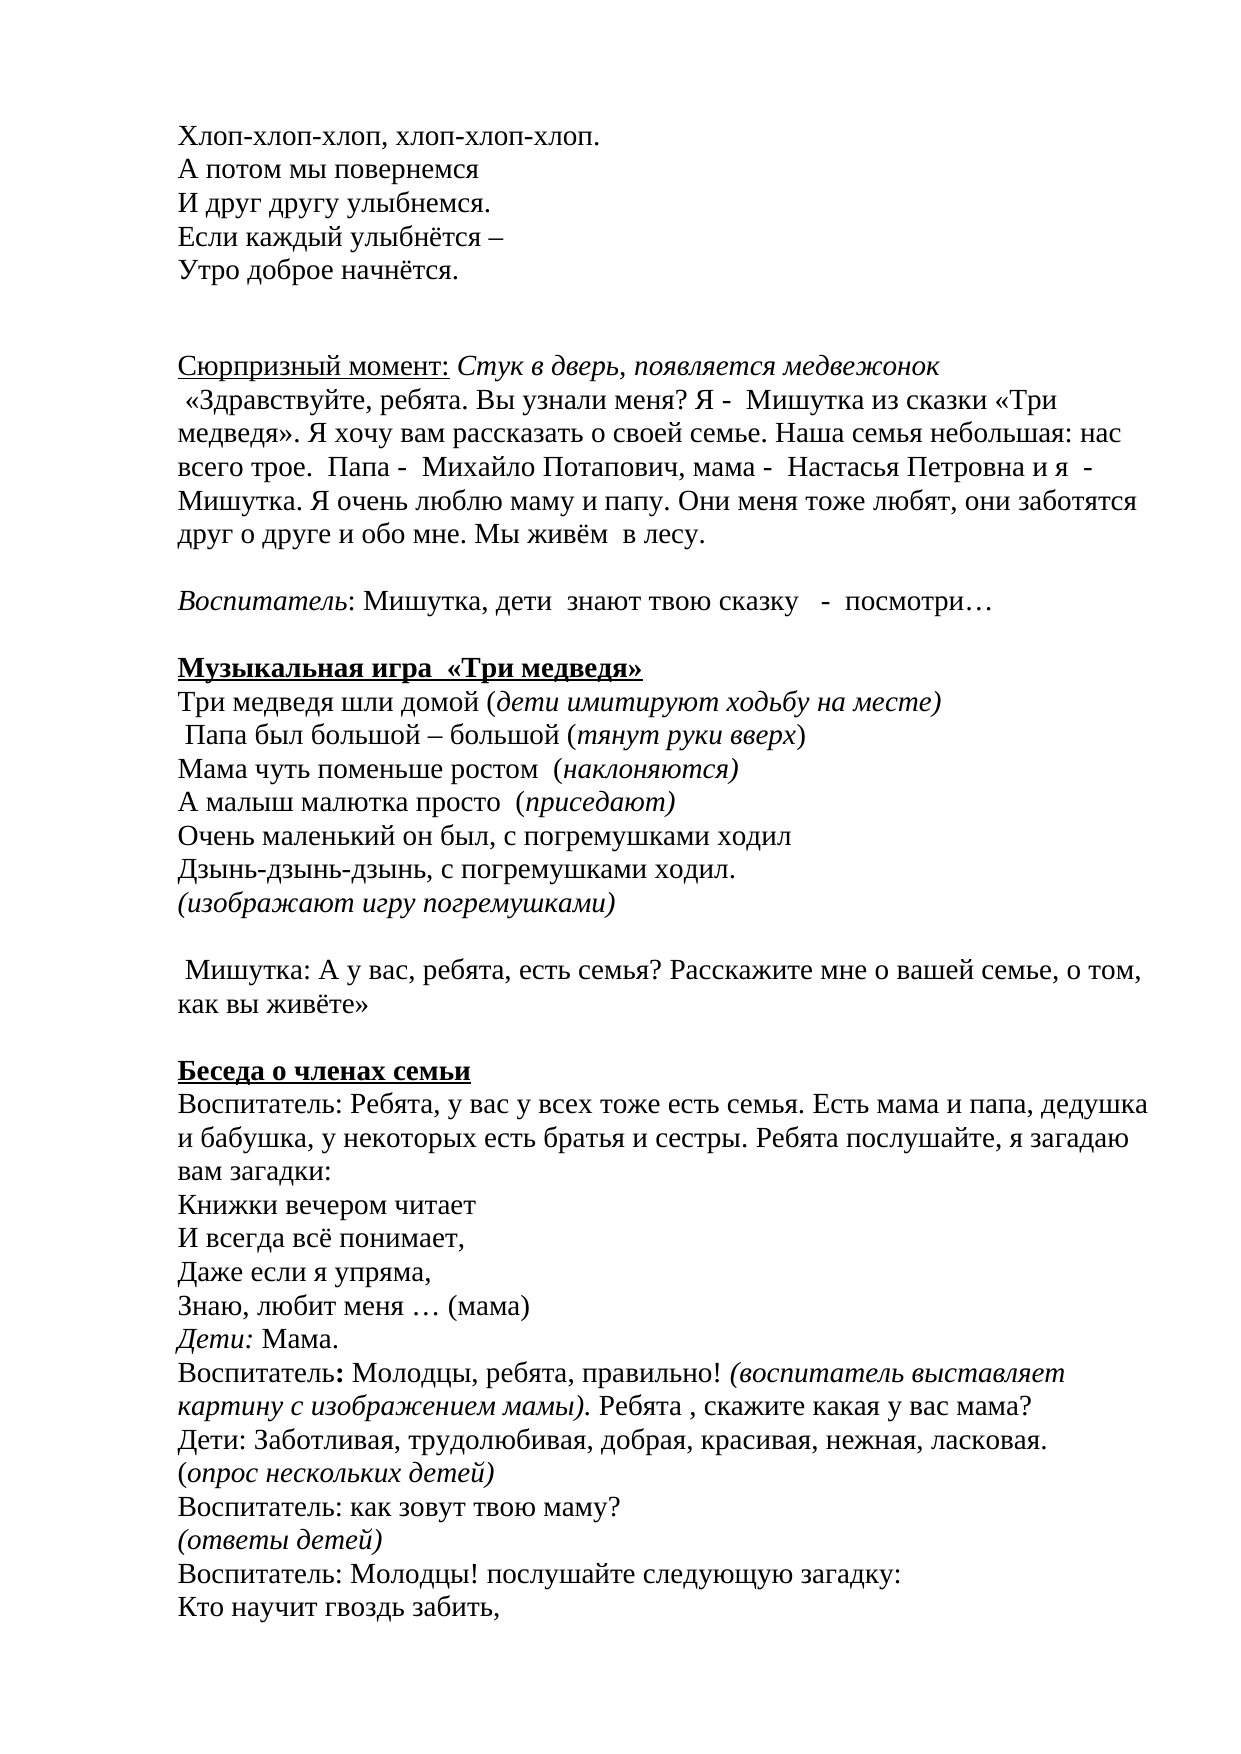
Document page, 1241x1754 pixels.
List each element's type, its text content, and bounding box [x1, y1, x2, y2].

text Воспитатель: как зовут твою маму? [177, 1489, 1152, 1522]
text Очень маленький он был, с погремушками ходил [177, 818, 1152, 852]
text Дети: Мама. [177, 1321, 1152, 1355]
text Если каждый улыбнётся – [177, 219, 1152, 252]
text вам загадки: [177, 1153, 1152, 1187]
text Мама чуть поменьше ростом (наклоняются) [177, 751, 1152, 784]
text Дзынь-дзынь-дзынь, с погремушками ходил. [177, 852, 1152, 885]
text Три медведя шли домой (дети имитируют ходьбу на месте) [177, 684, 1152, 717]
text Дети: Заботливая, трудолюбивая, добрая, красивая, нежная, ласковая. [177, 1422, 1152, 1455]
text Папа был большой – большой (тянут руки вверх) [177, 717, 1152, 751]
text Хлоп-хлоп-хлоп, хлоп-хлоп-хлоп. [177, 118, 1152, 152]
text Беседа о членах семьи [177, 1053, 1152, 1086]
text Даже если я упряма, [177, 1254, 1152, 1288]
text Воспитатель: Молодцы! послушайте следующую загадку: [177, 1556, 1152, 1589]
text И всегда всё понимает, [177, 1221, 1152, 1254]
text Воспитатель: Молодцы, ребята, правильно! (воспитатель выставляет картину с изображением мамы). Ребята , скажите какая у вас мама? [177, 1355, 1152, 1422]
text Знаю, любит меня … (мама) [177, 1288, 1152, 1321]
text А потом мы повернемся [177, 152, 1152, 185]
text Утро доброе начнётся. [177, 252, 1152, 286]
text (опрос нескольких детей) [177, 1455, 1152, 1489]
text И друг другу улыбнемся. [177, 185, 1152, 219]
text «Здравствуйте, ребята. Вы узнали меня? Я - Мишутка из сказки «Три медведя». Я хочу вам рассказать о своей семье. Наша семья небольшая: нас всего трое. Папа - Михайло Потапович, мама - Настасья Петровна и я -Мишутка. Я очень люблю маму и папу. Они меня тоже любят, они заботятся друг о друге и обо мне. Мы живём в лесу. [177, 382, 1152, 550]
text (ответы детей) [177, 1522, 1152, 1556]
text (изображают игру погремушками) [177, 885, 1152, 919]
text Воспитатель: Ребята, у вас у всех тоже есть семья. Есть мама и папа, дедушка и бабушка, у некоторых есть братья и сестры. Ребята послушайте, я загадаю [177, 1086, 1152, 1153]
text Музыкальная игра «Три медведя» [177, 650, 1152, 684]
text Воспитатель: Мишутка, дети знают твою сказку - посмотри… [177, 583, 1152, 617]
text А малыш малютка просто (приседают) [177, 784, 1152, 818]
text Сюрпризный момент: Стук в дверь, появляется медвежонок [177, 348, 1152, 382]
text Кто научит гвоздь забить, [177, 1589, 1152, 1623]
text Книжки вечером читает [177, 1187, 1152, 1221]
text Мишутка: А у вас, ребята, есть семья? Расскажите мне о вашей семье, о том, как вы живёте» [177, 952, 1152, 1019]
